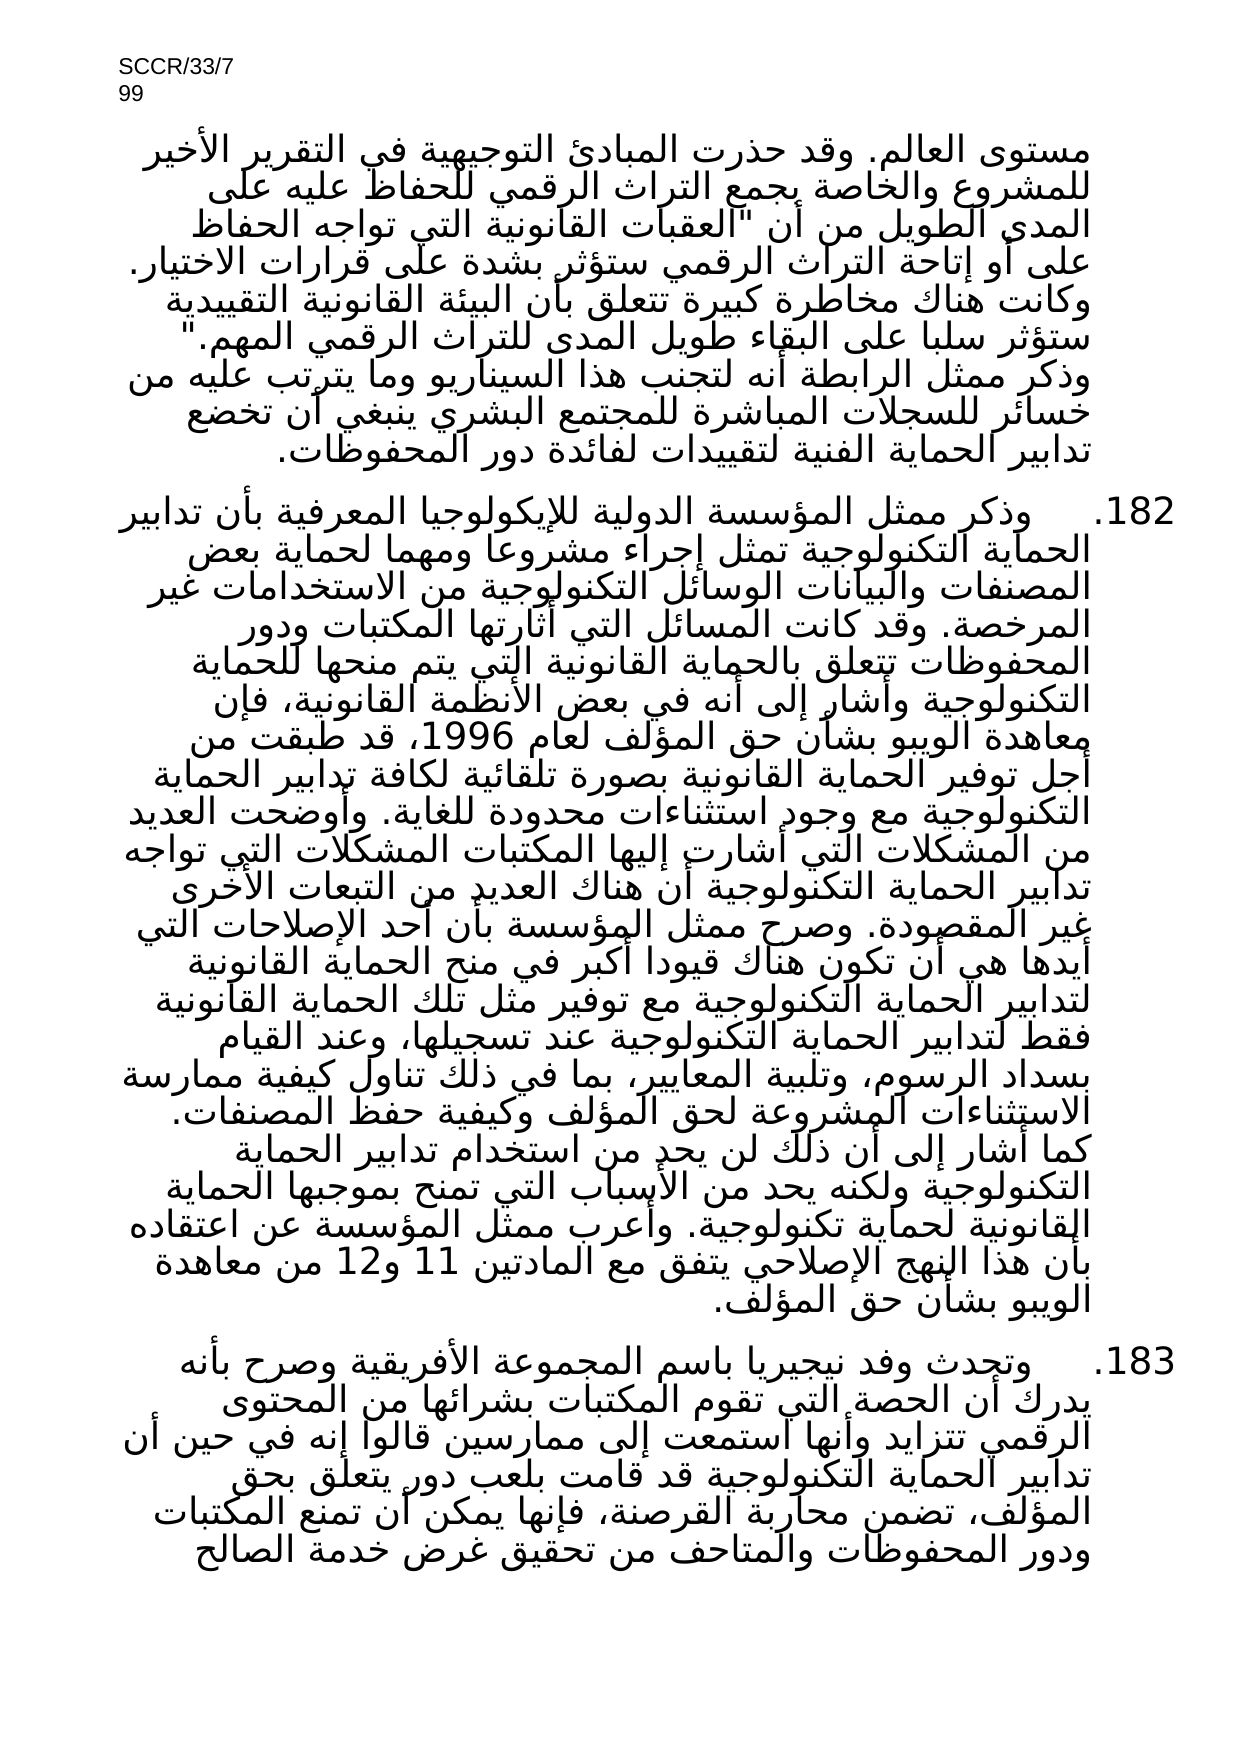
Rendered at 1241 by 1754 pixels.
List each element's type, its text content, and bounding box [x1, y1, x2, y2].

text وذكر ممثل المؤسسة الدولية للإيكولوجيا المعرفية بأن تدابير الحماية التكنولوجية تمثل إجراء مشروعا ومهما لحماية بعض المصنفات والبيانات الوسائل التكنولوجية من الاستخدامات غير المرخصة. وقد كانت المسائل التي أثارتها المكتبات ودور المحفوظات تتعلق بالحماية القانونية التي يتم منحها للحماية التكنولوجية وأشار إلى أنه في بعض الأنظمة القانونية، فإن معاهدة الويبو بشأن حق المؤلف لعام 1996، قد طبقت من أجل توفير الحماية القانونية بصورة تلقائية لكافة تدابير الحماية التكنولوجية مع وجود استثناءات محدودة للغاية. وأوضحت العديد من المشكلات التي أشارت إليها المكتبات المشكلات التي تواجه تدابير الحماية التكنولوجية أن هناك العديد من التبعات الأخرى غير المقصودة. وصرح ممثل المؤسسة بأن أحد الإصلاحات التي أيدها هي أن تكون هناك قيودا أكبر في منح الحماية القانونية لتدابير الحماية التكنولوجية مع توفير مثل تلك الحماية القانونية فقط لتدابير الحماية التكنولوجية عند تسجيلها، وعند القيام بسداد الرسوم، وتلبية المعايير، بما في ذلك تناول كيفية ممارسة الاستثناءات المشروعة لحق المؤلف وكيفية حفظ المصنفات. كما أشار إلى أن ذلك لن يحد من استخدام تدابير الحماية التكنولوجية ولكنه يحد من الأسباب التي تمنح بموجبها الحماية القانونية لحماية تكنولوجية. وأعرب ممثل المؤسسة عن اعتقاده بأن هذا النهج الإصلاحي يتفق مع المادتين 11 و12 من معاهدة الويبو بشأن حق المؤلف. [118, 495, 1092, 1320]
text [118, 132, 1092, 470]
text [118, 1345, 1092, 1570]
